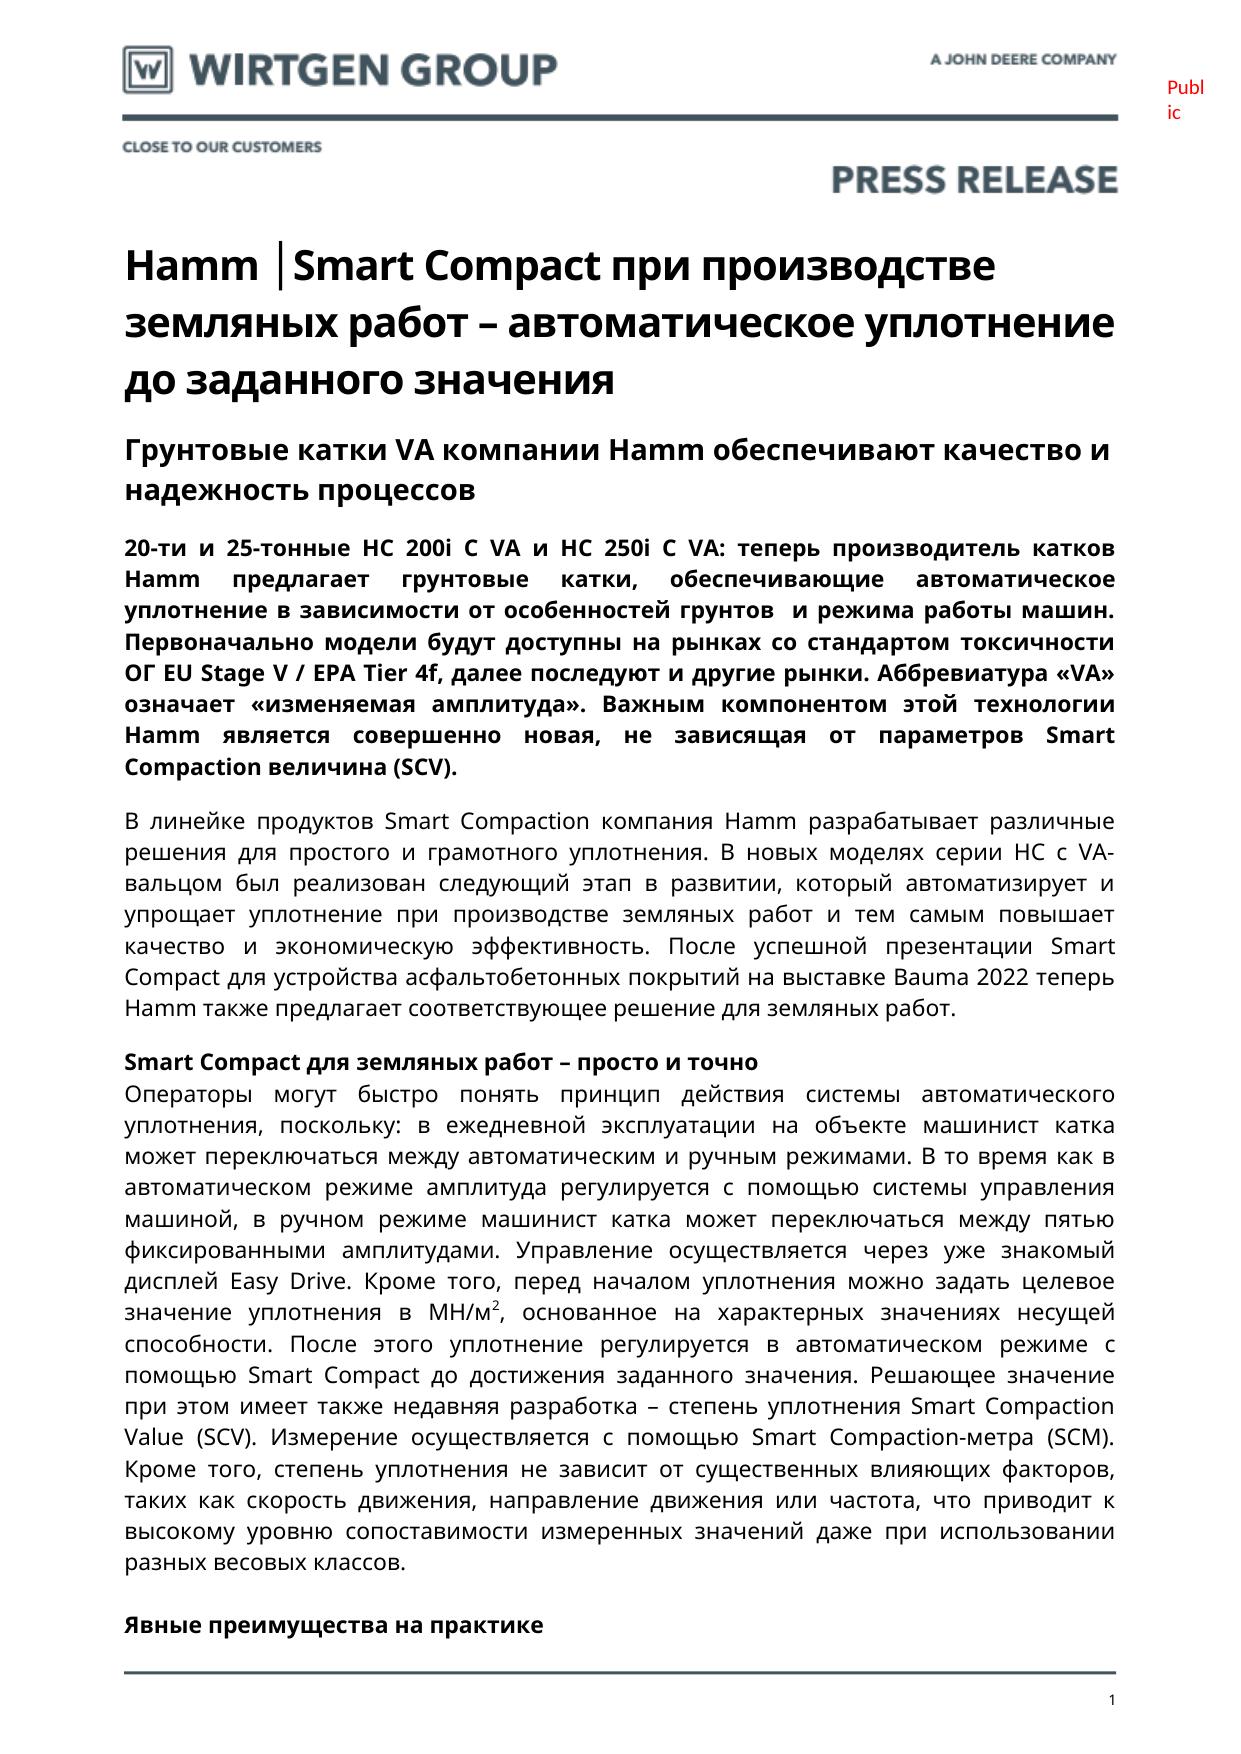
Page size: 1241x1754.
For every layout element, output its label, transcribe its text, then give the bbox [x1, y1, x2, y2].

text Smart Compact для земляных работ – просто и точно [124, 1046, 1116, 1078]
text Hamm │Smart Compact при производстве земляных работ – автоматическое уплотнение до заданного значения [124, 236, 1116, 407]
text В линейке продуктов Smart Compaction компания Hamm разрабатывает различные решения для простого и грамотного уплотнения. В новых моделях серии HC с VA-вальцом был реализован следующий этап в развитии, который автоматизирует и упрощает уплотнение при производстве земляных работ и тем самым повышает качество и экономическую эффективность. После успешной презентации Smart Compact для устройства асфальтобетонных покрытий на выставке Bauma 2022 теперь Hamm также предлагает соответствующее решение для земляных работ. [124, 805, 1116, 1023]
text Явные преимущества на практике [124, 1609, 1116, 1640]
text Грунтовые катки VA компании Hamm обеспечивают качество и надежность процессов [124, 429, 1116, 509]
text Операторы могут быстро понять принцип действия системы автоматического уплотнения, поскольку: в ежедневной эксплуатации на объекте машинист катка может переключаться между автоматическим и ручным режимами. В то время как в автоматическом режиме амплитуда регулируется с помощью системы управления машиной, в ручном режиме машинист катка может переключаться между пятью фиксированными амплитудами. Управление осуществляется через уже знакомый дисплей Easy Drive. Кроме того, перед началом уплотнения можно задать целевое значение уплотнения в МН/м2, основанное на характерных значениях несущей способности. После этого уплотнение регулируется в автоматическом режиме с помощью Smart Compact до достижения заданного значения. Решающее значение при этом имеет также недавняя разработка – степень уплотнения Smart Compaction Value (SCV). Измерение осуществляется с помощью Smart Compaction-метра (SCM). Кроме того, степень уплотнения не зависит от существенных влияющих факторов, таких как скорость движения, направление движения или частота, что приводит к высокому уровню сопоставимости измеренных значений даже при использовании разных весовых классов. [124, 1078, 1116, 1578]
text 20-ти и 25-тонные HC 200i C VA и HC 250i C VA: теперь производитель катков Hamm предлагает грунтовые катки, обеспечивающие автоматическое уплотнение в зависимости от особенностей грунтов и режима работы машин. Первоначально модели будут доступны на рынках со стандартом токсичности ОГ EU Stage V / EPA Tier 4f, далее последуют и другие рынки. Аббревиатура «VA» означает «изменяемая амплитуда». Важным компонентом этой технологии Hamm является совершенно новая, не зависящая от параметров Smart Compaction величина (SCV). [124, 532, 1116, 782]
